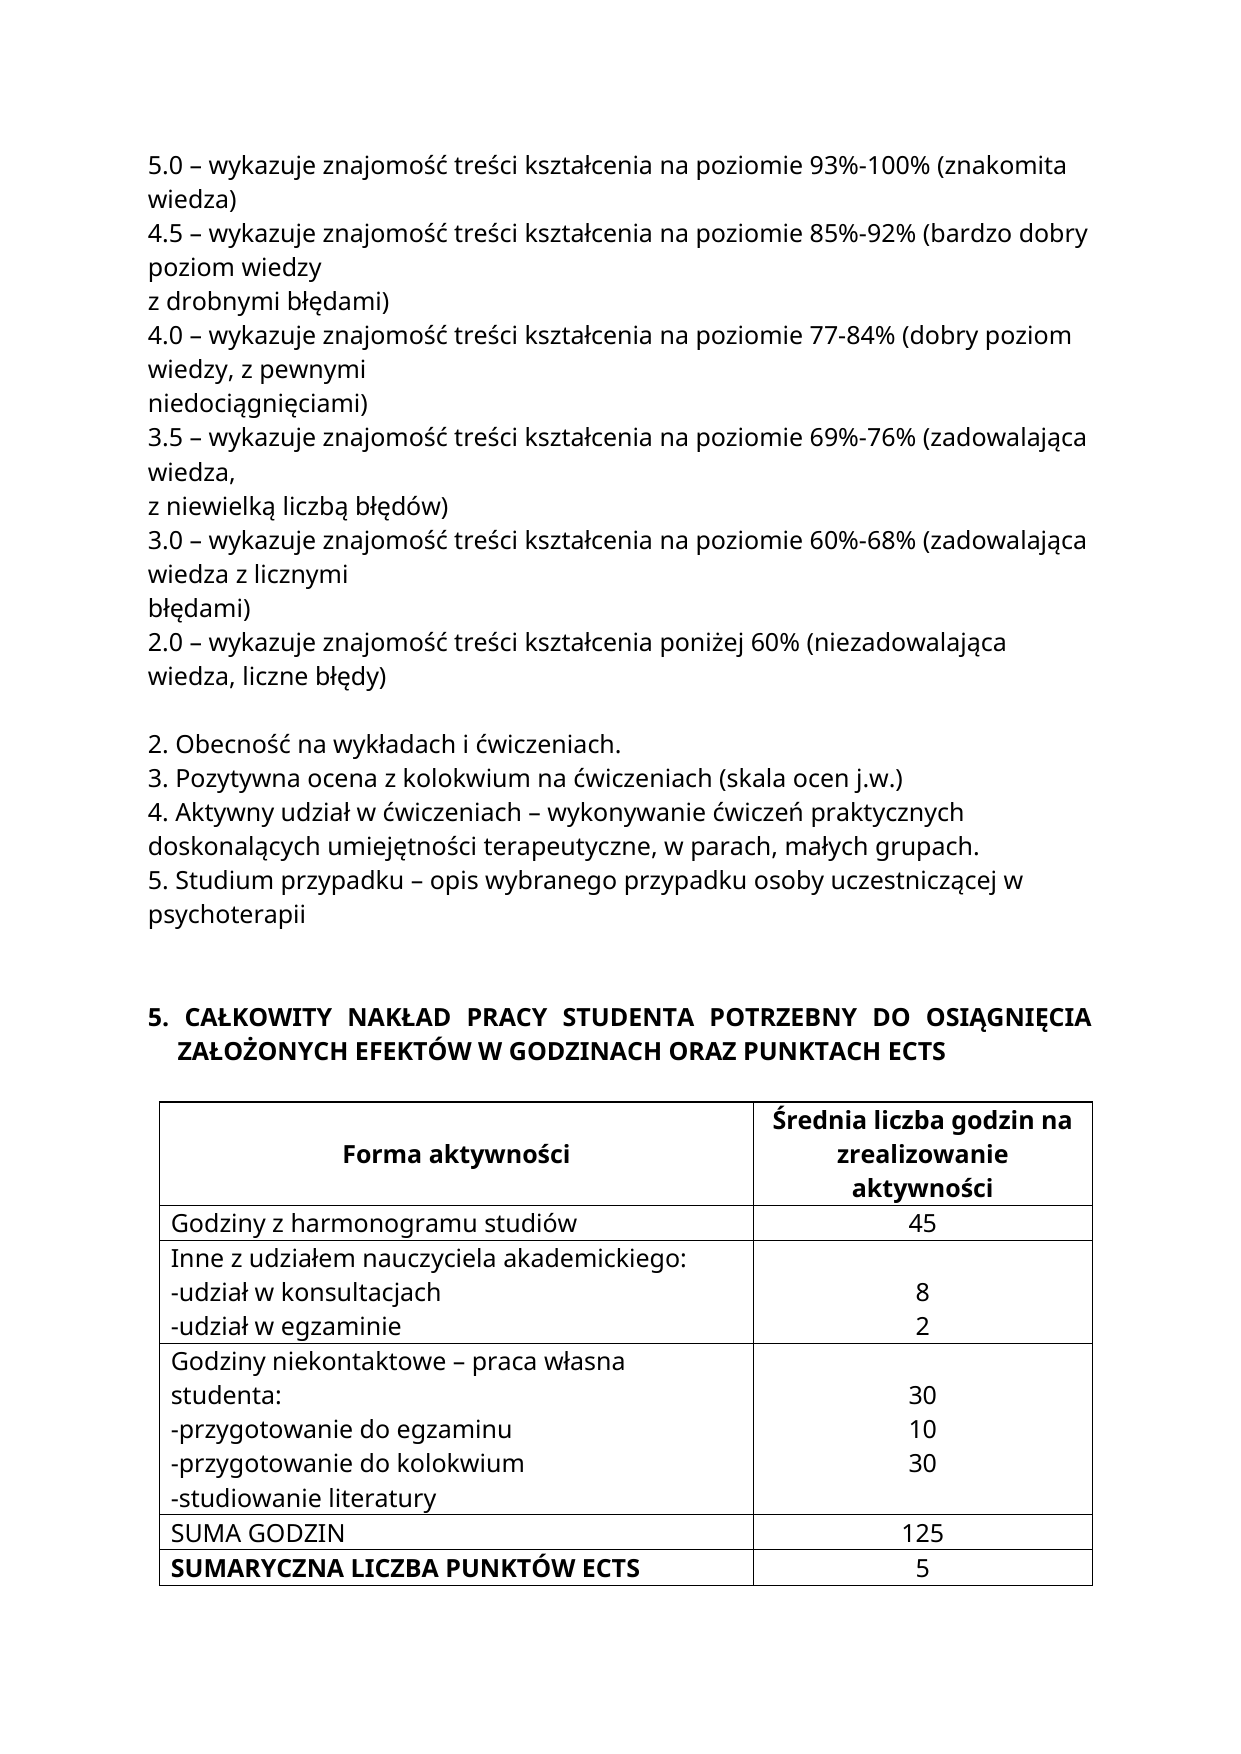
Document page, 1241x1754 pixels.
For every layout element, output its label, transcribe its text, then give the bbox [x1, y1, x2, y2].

text 4.0 – wykazuje znajomość treści kształcenia na poziomie 77-84% (dobry poziom wiedzy, z pewnymi [148, 318, 1093, 386]
table_cell Godziny niekontaktowe – praca własna studenta: -przygotowanie do egzaminu -przygotowanie do kolokwium -studiowanie literatury [160, 1344, 753, 1514]
text z drobnymi błędami) [148, 284, 1093, 318]
text błędami) [148, 590, 1093, 624]
text 4. Aktywny udział w ćwiczeniach – wykonywanie ćwiczeń praktycznych doskonalących umiejętności terapeutyczne, w parach, małych grupach. [148, 795, 1093, 863]
table_cell 125 [754, 1515, 1092, 1549]
table_cell 8 2 [754, 1241, 1092, 1343]
text 2. Obecność na wykładach i ćwiczeniach. [148, 727, 1093, 761]
table_cell 45 [754, 1206, 1092, 1240]
table_header Forma aktywności [160, 1103, 753, 1204]
text 3. Pozytywna ocena z kolokwium na ćwiczeniach (skala ocen j.w.) [148, 761, 1093, 795]
table_cell SUMARYCZNA LICZBA PUNKTÓW ECTS [160, 1550, 753, 1584]
table_cell SUMA GODZIN [160, 1515, 753, 1549]
text 2.0 – wykazuje znajomość treści kształcenia poniżej 60% (niezadowalająca wiedza, liczne błędy) [148, 624, 1093, 693]
text 5. CAŁKOWITY NAKŁAD PRACY STUDENTA POTRZEBNY DO OSIĄGNIĘCIA ZAŁOŻONYCH EFEKTÓW W GODZINACH ORAZ PUNKTACH ECTS [148, 999, 1093, 1067]
text 5. Studium przypadku – opis wybranego przypadku osoby uczestniczącej w psychoterapii [148, 863, 1093, 931]
text 5.0 – wykazuje znajomość treści kształcenia na poziomie 93%-100% (znakomita wiedza) [148, 148, 1093, 216]
table_cell Godziny z harmonogramu studiów [160, 1206, 753, 1240]
text 4.5 – wykazuje znajomość treści kształcenia na poziomie 85%-92% (bardzo dobry poziom wiedzy [148, 216, 1093, 284]
table_header Średnia liczba godzin na zrealizowanie aktywności [754, 1103, 1092, 1204]
text z niewielką liczbą błędów) [148, 488, 1093, 522]
table_cell Inne z udziałem nauczyciela akademickiego: -udział w konsultacjach -udział w egzaminie [160, 1241, 753, 1343]
text 3.0 – wykazuje znajomość treści kształcenia na poziomie 60%-68% (zadowalająca wiedza z licznymi [148, 522, 1093, 590]
table_cell 5 [754, 1550, 1092, 1584]
text niedociągnięciami) [148, 386, 1093, 420]
table_cell 30 10 30 [754, 1344, 1092, 1514]
text 3.5 – wykazuje znajomość treści kształcenia na poziomie 69%-76% (zadowalająca wiedza, [148, 420, 1093, 488]
